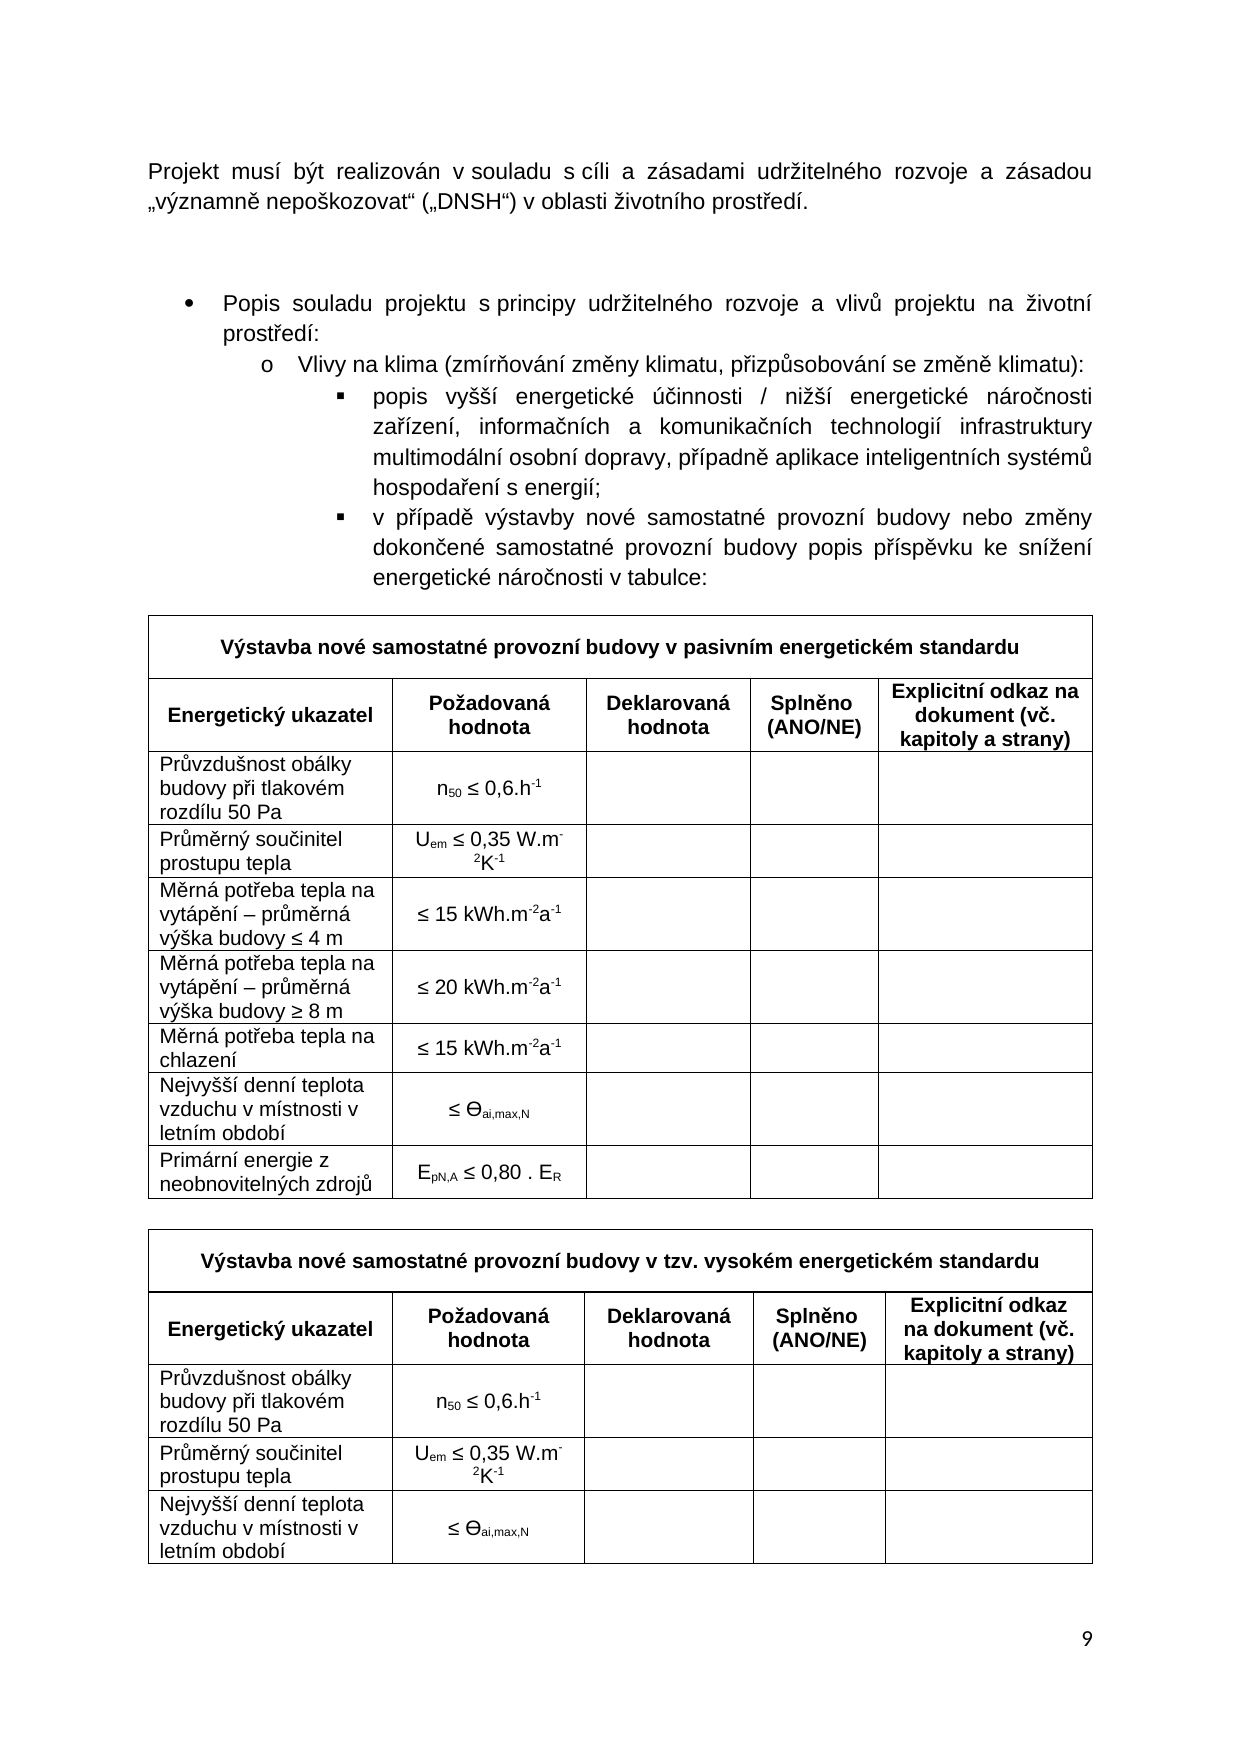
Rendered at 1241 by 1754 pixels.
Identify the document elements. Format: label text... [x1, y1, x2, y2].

table_cell Měrná potřeba tepla na chlazení [149, 1024, 392, 1072]
table_cell Deklarovaná hodnota [585, 1293, 753, 1364]
table_cell ≤ Ɵai,max,N [393, 1491, 584, 1563]
table_cell [886, 1491, 1092, 1563]
table_cell EpN,A ≤ 0,80 . ER [393, 1146, 586, 1198]
table_cell [879, 951, 1092, 1023]
table_cell [754, 1491, 885, 1563]
table_cell Uem ≤ 0,35 W.m-2K-1 [393, 825, 586, 877]
table_cell Nejvyšší denní teplota vzduchu v místnosti v letním období [149, 1073, 392, 1144]
table_cell [587, 1146, 750, 1198]
table_cell ≤ 15 kWh.m-2a-1 [393, 878, 586, 950]
list v případě výstavby nové samostatné provozní budovy nebo změny dokončené samostatné provozní budovy popis příspěvku ke snížení energetické náročnosti v tabulce: [335, 504, 1093, 591]
table_cell [879, 1073, 1092, 1144]
table_cell [879, 878, 1092, 950]
table_cell Energetický ukazatel [149, 679, 392, 751]
list popis vyšší energetické účinnosti / nižší energetické náročnosti zařízení, informačních a komunikačních technologií infrastruktury multimodální osobní dopravy, případně aplikace inteligentních systémů hospodaření s energií; [335, 383, 1093, 500]
table_cell n50 ≤ 0,6.h-1 [393, 752, 586, 824]
table_cell ≤ 15 kWh.m-2a-1 [393, 1024, 586, 1072]
table_cell [585, 1365, 753, 1437]
table_cell [587, 1024, 750, 1072]
table_cell [879, 1146, 1092, 1198]
table_cell [587, 752, 750, 824]
table_cell Deklarovaná hodnota [587, 679, 750, 751]
table_cell Požadovaná hodnota [393, 1293, 584, 1364]
table_cell Nejvyšší denní teplota vzduchu v místnosti v letním období [149, 1491, 392, 1563]
table_cell Uem ≤ 0,35 W.m-2K-1 [393, 1438, 584, 1490]
table_cell [879, 752, 1092, 824]
table_cell n50 ≤ 0,6.h-1 [393, 1365, 584, 1437]
table_cell Splněno (ANO/NE) [754, 1293, 885, 1364]
table_cell [751, 951, 878, 1023]
table_cell Primární energie z neobnovitelných zdrojů [149, 1146, 392, 1198]
list Vlivy na klima (zmírňování změny klimatu, přizpůsobování se změně klimatu): [260, 351, 1093, 379]
table_cell Explicitní odkaz na dokument (vč. kapitoly a strany) [879, 679, 1092, 751]
table_cell [751, 1146, 878, 1198]
table_cell Měrná potřeba tepla na vytápění – průměrná výška budovy ≥ 8 m [149, 951, 392, 1023]
list Popis souladu projektu s principy udržitelného rozvoje a vlivů projektu na životní prostředí: [185, 290, 1093, 347]
table_cell [585, 1491, 753, 1563]
table_cell ≤ Ɵai,max,N [393, 1073, 586, 1144]
table_cell Požadovaná hodnota [393, 679, 586, 751]
table_cell [751, 1024, 878, 1072]
table_header Výstavba nové samostatné provozní budovy v pasivním energetickém standardu [149, 616, 1092, 678]
table_cell Průvzdušnost obálky budovy při tlakovém rozdílu 50 Pa [149, 1365, 392, 1437]
table_cell ≤ 20 kWh.m-2a-1 [393, 951, 586, 1023]
table_cell [754, 1365, 885, 1437]
table_cell Explicitní odkaz na dokument (vč. kapitoly a strany) [886, 1293, 1092, 1364]
table_cell [585, 1438, 753, 1490]
table_cell [587, 951, 750, 1023]
table_cell Průměrný součinitel prostupu tepla [149, 1438, 392, 1490]
table_cell [751, 752, 878, 824]
table_cell Průvzdušnost obálky budovy při tlakovém rozdílu 50 Pa [149, 752, 392, 824]
table_cell [587, 825, 750, 877]
table_cell Měrná potřeba tepla na vytápění – průměrná výška budovy ≤ 4 m [149, 878, 392, 950]
table_cell [879, 825, 1092, 877]
table_cell [751, 825, 878, 877]
table_cell [886, 1365, 1092, 1437]
table_cell Průměrný součinitel prostupu tepla [149, 825, 392, 877]
table_cell [587, 878, 750, 950]
table_cell [886, 1438, 1092, 1490]
table_cell [751, 1073, 878, 1144]
table_header Výstavba nové samostatné provozní budovy v tzv. vysokém energetickém standardu [149, 1230, 1092, 1291]
table_cell Energetický ukazatel [149, 1293, 392, 1364]
table_cell [879, 1024, 1092, 1072]
table_cell Splněno (ANO/NE) [751, 679, 878, 751]
table_cell [754, 1438, 885, 1490]
table_cell [751, 878, 878, 950]
table_cell [587, 1073, 750, 1144]
text Projekt musí být realizován v souladu s cíli a zásadami udržitelného rozvoje a zásadou „významně nepoškozovat“ („DNSH“) v oblasti životního prostředí. [148, 158, 1093, 214]
